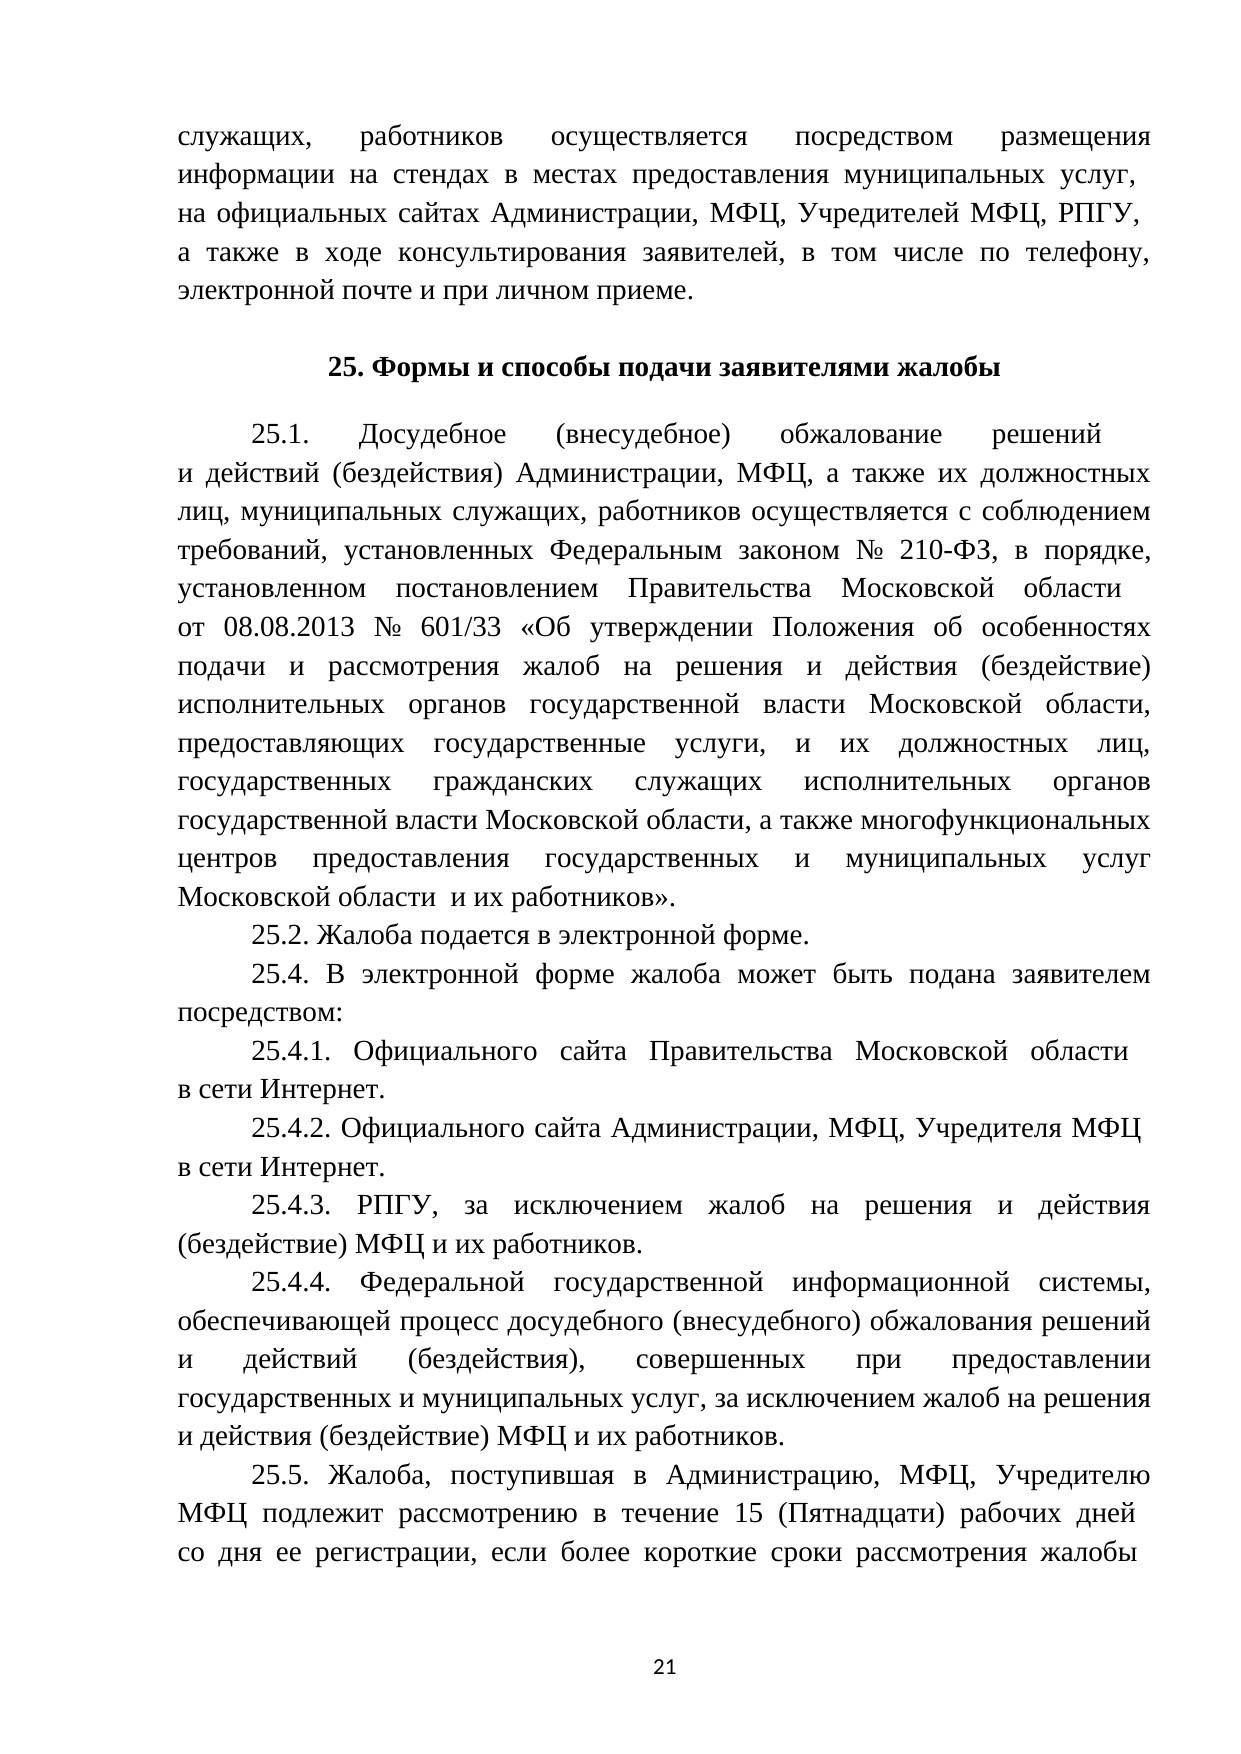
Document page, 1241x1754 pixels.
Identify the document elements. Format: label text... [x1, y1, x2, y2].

text 25.2. Жалоба подается в электронной форме. [177, 917, 1152, 951]
subtitle 25. Формы и способы подачи заявителями жалобы [177, 349, 1152, 383]
text 25.1. Досудебное (внесудебное) обжалование решений и действий (бездействия) Администрации, МФЦ, а также их должностных лиц, муниципальных служащих, работников осуществляется с соблюдением требований, установленных Федеральным законом № 210-ФЗ, в порядке, установленном постановлением Правительства Московской области от 08.08.2013 № 601/33 «Об утверждении Положения об особенностях подачи и рассмотрения жалоб на решения и действия (бездействие) исполнительных органов государственной власти Московской области, предоставляющих государственные услуги, и их должностных лиц, государственных гражданских служащих исполнительных органов государственной власти Московской области, а также многофункциональных центров предоставления государственных и муниципальных услуг Московской области и их работников». [177, 416, 1152, 912]
text 25.4.2. Официального сайта Администрации, МФЦ, Учредителя МФЦ в сети Интернет. [177, 1110, 1152, 1182]
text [177, 1457, 1152, 1568]
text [177, 118, 1152, 306]
text 25.4.4. Федеральной государственной информационной системы, обеспечивающей процесс досудебного (внесудебного) обжалования решений и действий (бездействия), совершенных при предоставлении государственных и муниципальных услуг, за исключением жалоб на решения и действия (бездействие) МФЦ и их работников. [177, 1264, 1152, 1452]
text 25.4.3. РПГУ, за исключением жалоб на решения и действия (бездействие) МФЦ и их работников. [177, 1187, 1152, 1259]
text 25.4.1. Официального сайта Правительства Московской области в сети Интернет. [177, 1033, 1152, 1105]
text 25.4. В электронной форме жалоба может быть подана заявителем посредством: [177, 956, 1152, 1028]
